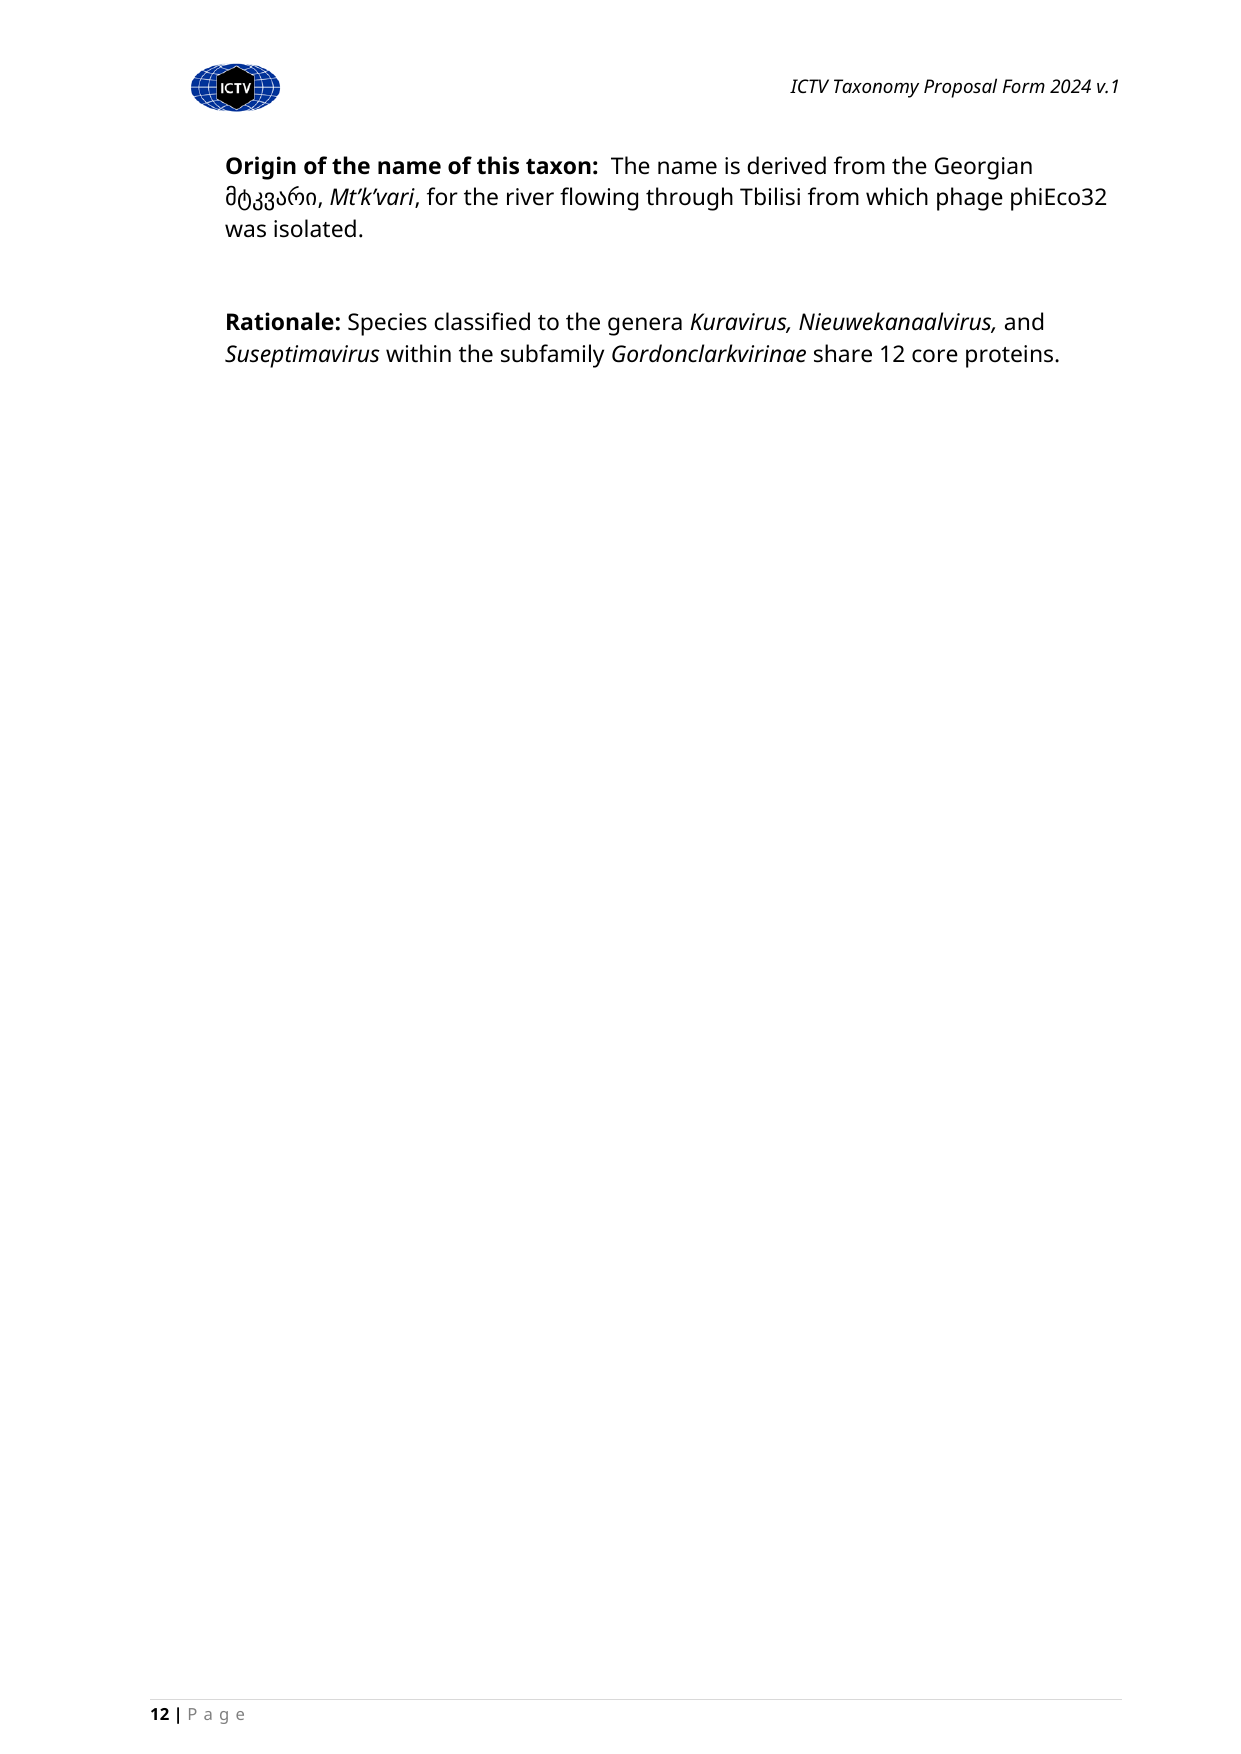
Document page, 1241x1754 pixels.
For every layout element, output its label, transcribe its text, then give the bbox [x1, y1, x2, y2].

list Origin of the name of this taxon: The name is derived from the Georgian მტკვარი, Mt’k’vari, for the river flowing through Tbilisi from which phage phiEco32 was isolated. [225, 150, 1122, 244]
picture [190, 56, 282, 113]
list Rationale: Species classified to the genera Kuravirus, Nieuwekanaalvirus, and Suseptimavirus within the subfamily Gordonclarkvirinae share 12 core proteins. [225, 306, 1122, 369]
